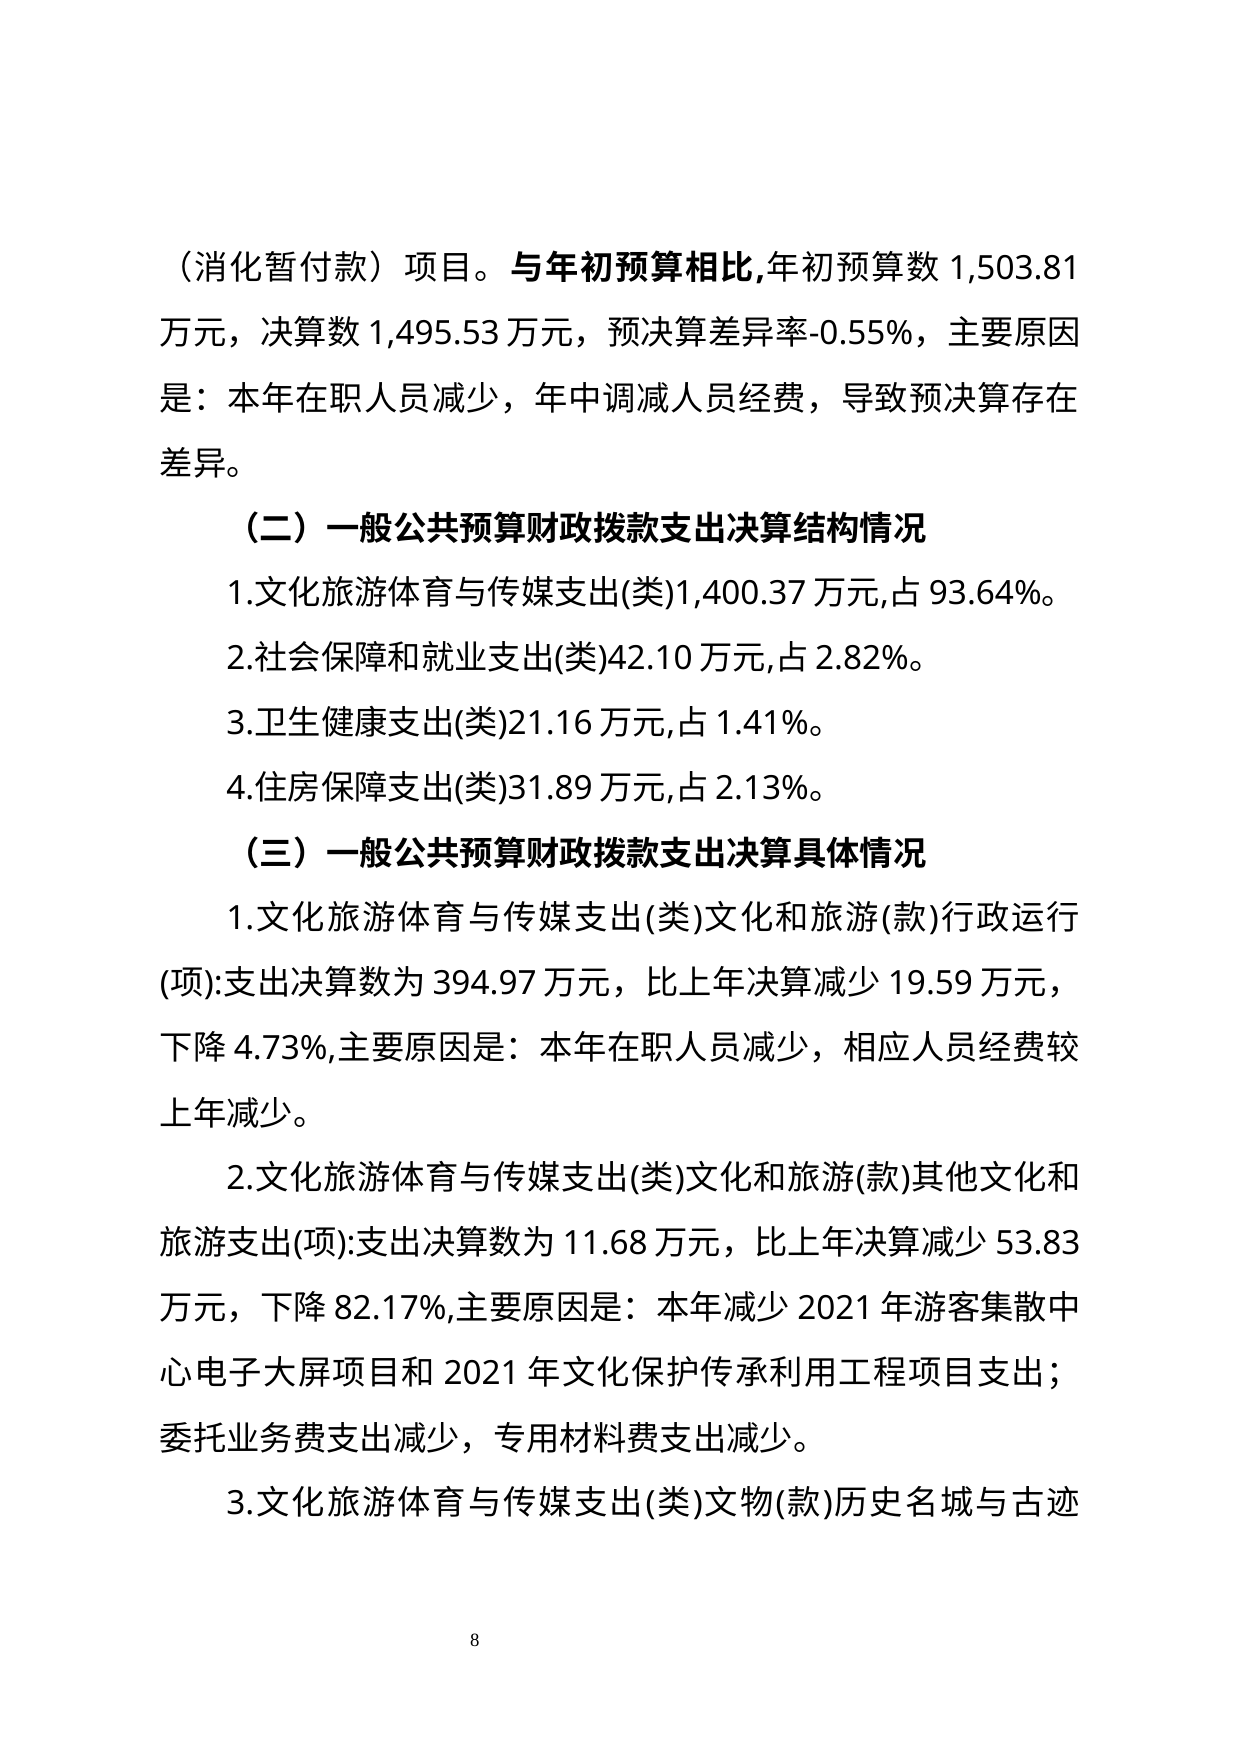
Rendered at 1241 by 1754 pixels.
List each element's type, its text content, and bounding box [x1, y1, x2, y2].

text （三）一般公共预算财政拨款支出决算具体情况 [159, 818, 1081, 883]
text 2.文化旅游体育与传媒支出(类)文化和旅游(款)其他文化和旅游支出(项):支出决算数为11.68万元，比上年决算减少53.83万元，下降82.17%,主要原因是：本年减少2021年游客集散中心电子大屏项目和2021年文化保护传承利用工程项目支出；委托业务费支出减少，专用材料费支出减少。 [159, 1143, 1081, 1468]
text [159, 233, 1081, 493]
text 4.住房保障支出(类)31.89万元,占2.13%。 [159, 753, 1081, 818]
text （二）一般公共预算财政拨款支出决算结构情况 [159, 493, 1081, 558]
text 1.文化旅游体育与传媒支出(类)文化和旅游(款)行政运行(项):支出决算数为394.97万元，比上年决算减少19.59万元，下降4.73%,主要原因是：本年在职人员减少，相应人员经费较上年减少。 [159, 883, 1081, 1143]
text 2.社会保障和就业支出(类)42.10万元,占2.82%。 [159, 623, 1081, 688]
text 3.卫生健康支出(类)21.16万元,占1.41%。 [159, 688, 1081, 753]
text 1.文化旅游体育与传媒支出(类)1,400.37万元,占93.64%。 [159, 558, 1081, 623]
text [159, 1468, 1081, 1533]
